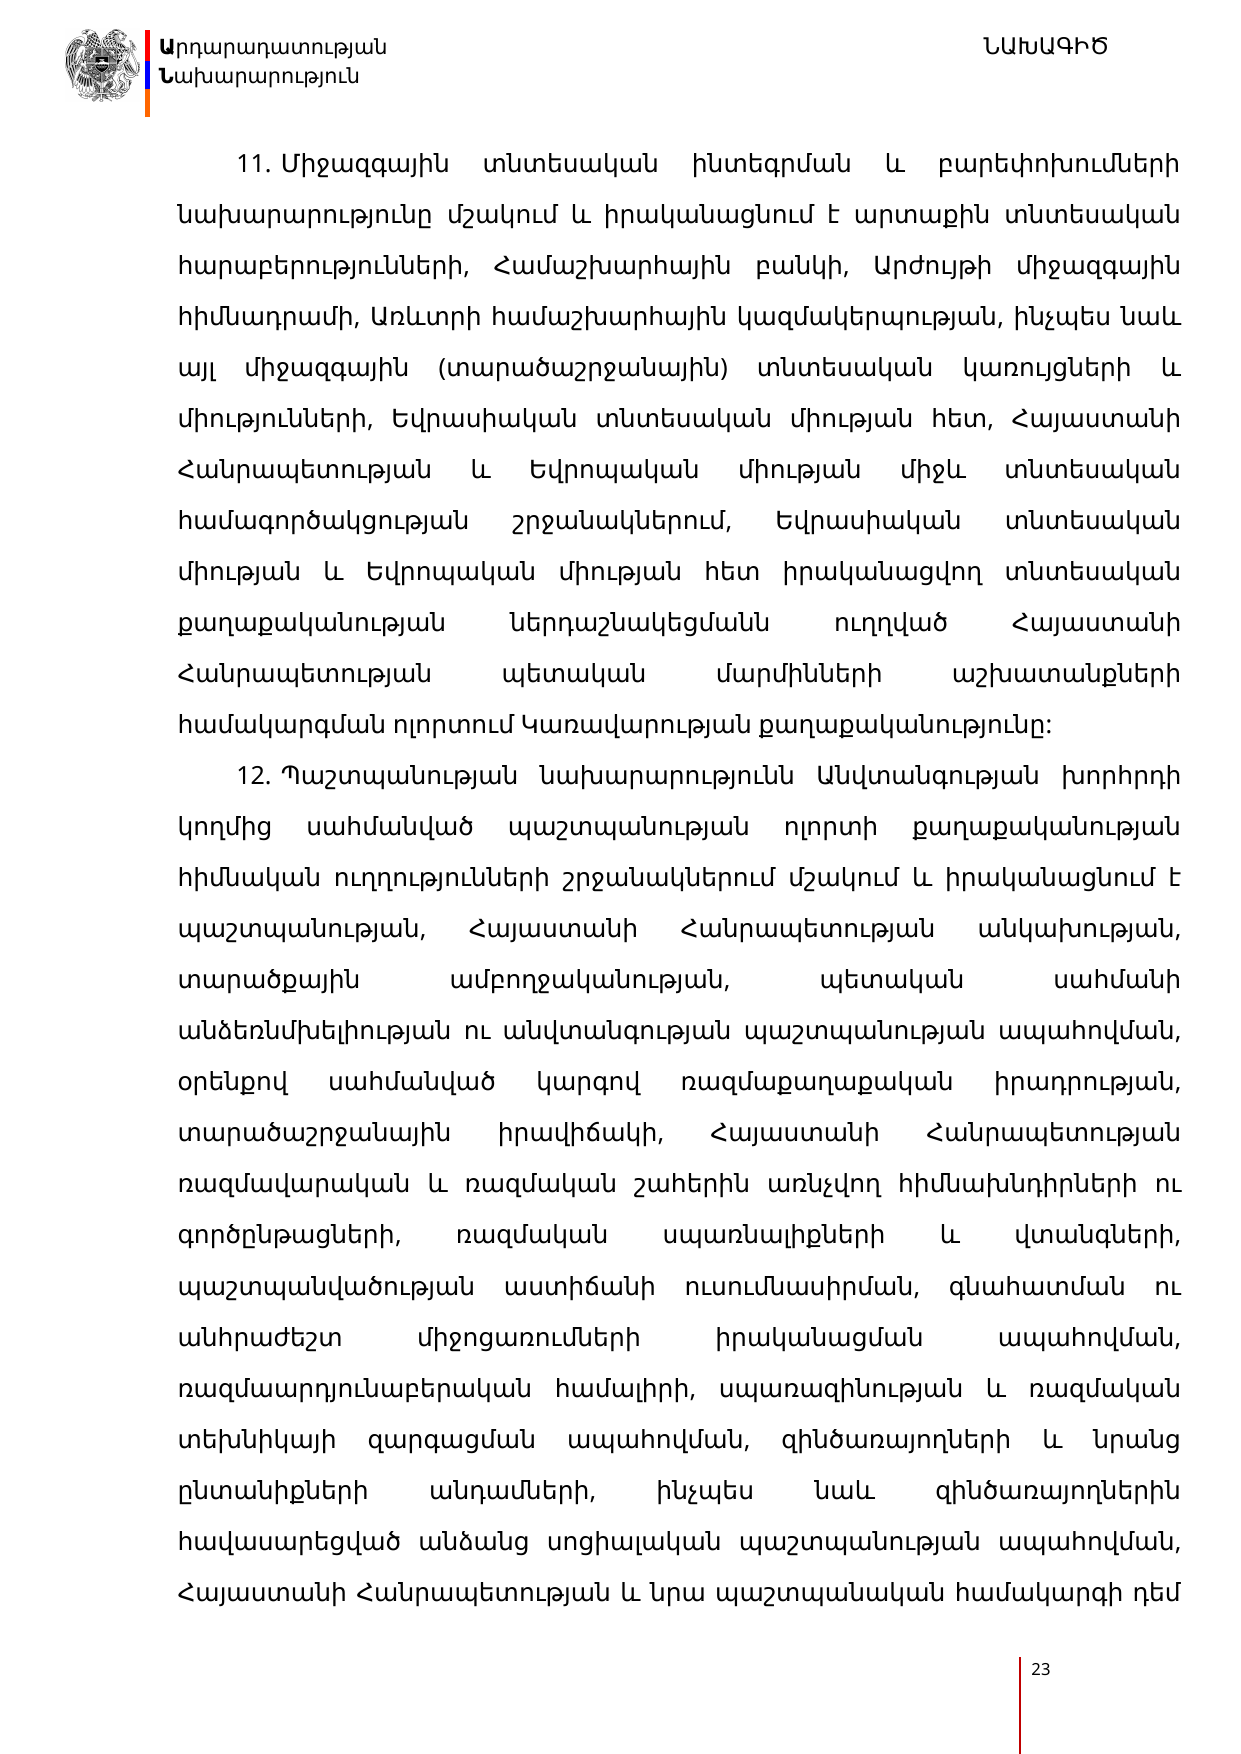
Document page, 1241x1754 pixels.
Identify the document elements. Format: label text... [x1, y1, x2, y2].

list Միջազգային տնտեսական ինտեգրման և բարեփոխումների նախարարությունը մշակում և իրականացնում է արտաքին տնտեսական հարաբերությունների, Համաշխարհային բանկի, Արժույթի միջազգային հիմնադրամի, Առևտրի համաշխարհային կազմակերպության, ինչպես նաև այլ միջազգային (տարածաշրջանային) տնտեսական կառույցների և միությունների, Եվրասիական տնտեսական միության հետ, Հայաստանի Հանրապետության և Եվրոպական միության միջև տնտեսական համագործակցության շրջանակներում, Եվրասիական տնտեսական միության և Եվրոպական միության հետ իրականացվող տնտեսական քաղաքականության ներդաշնակեցմանն ուղղված Հայաստանի Հանրապետության պետական մարմինների աշխատանքների համակարգման ոլորտում Կառավարության քաղաքականությունը: [177, 145, 1181, 741]
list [177, 758, 1181, 1608]
picture [64, 28, 140, 102]
